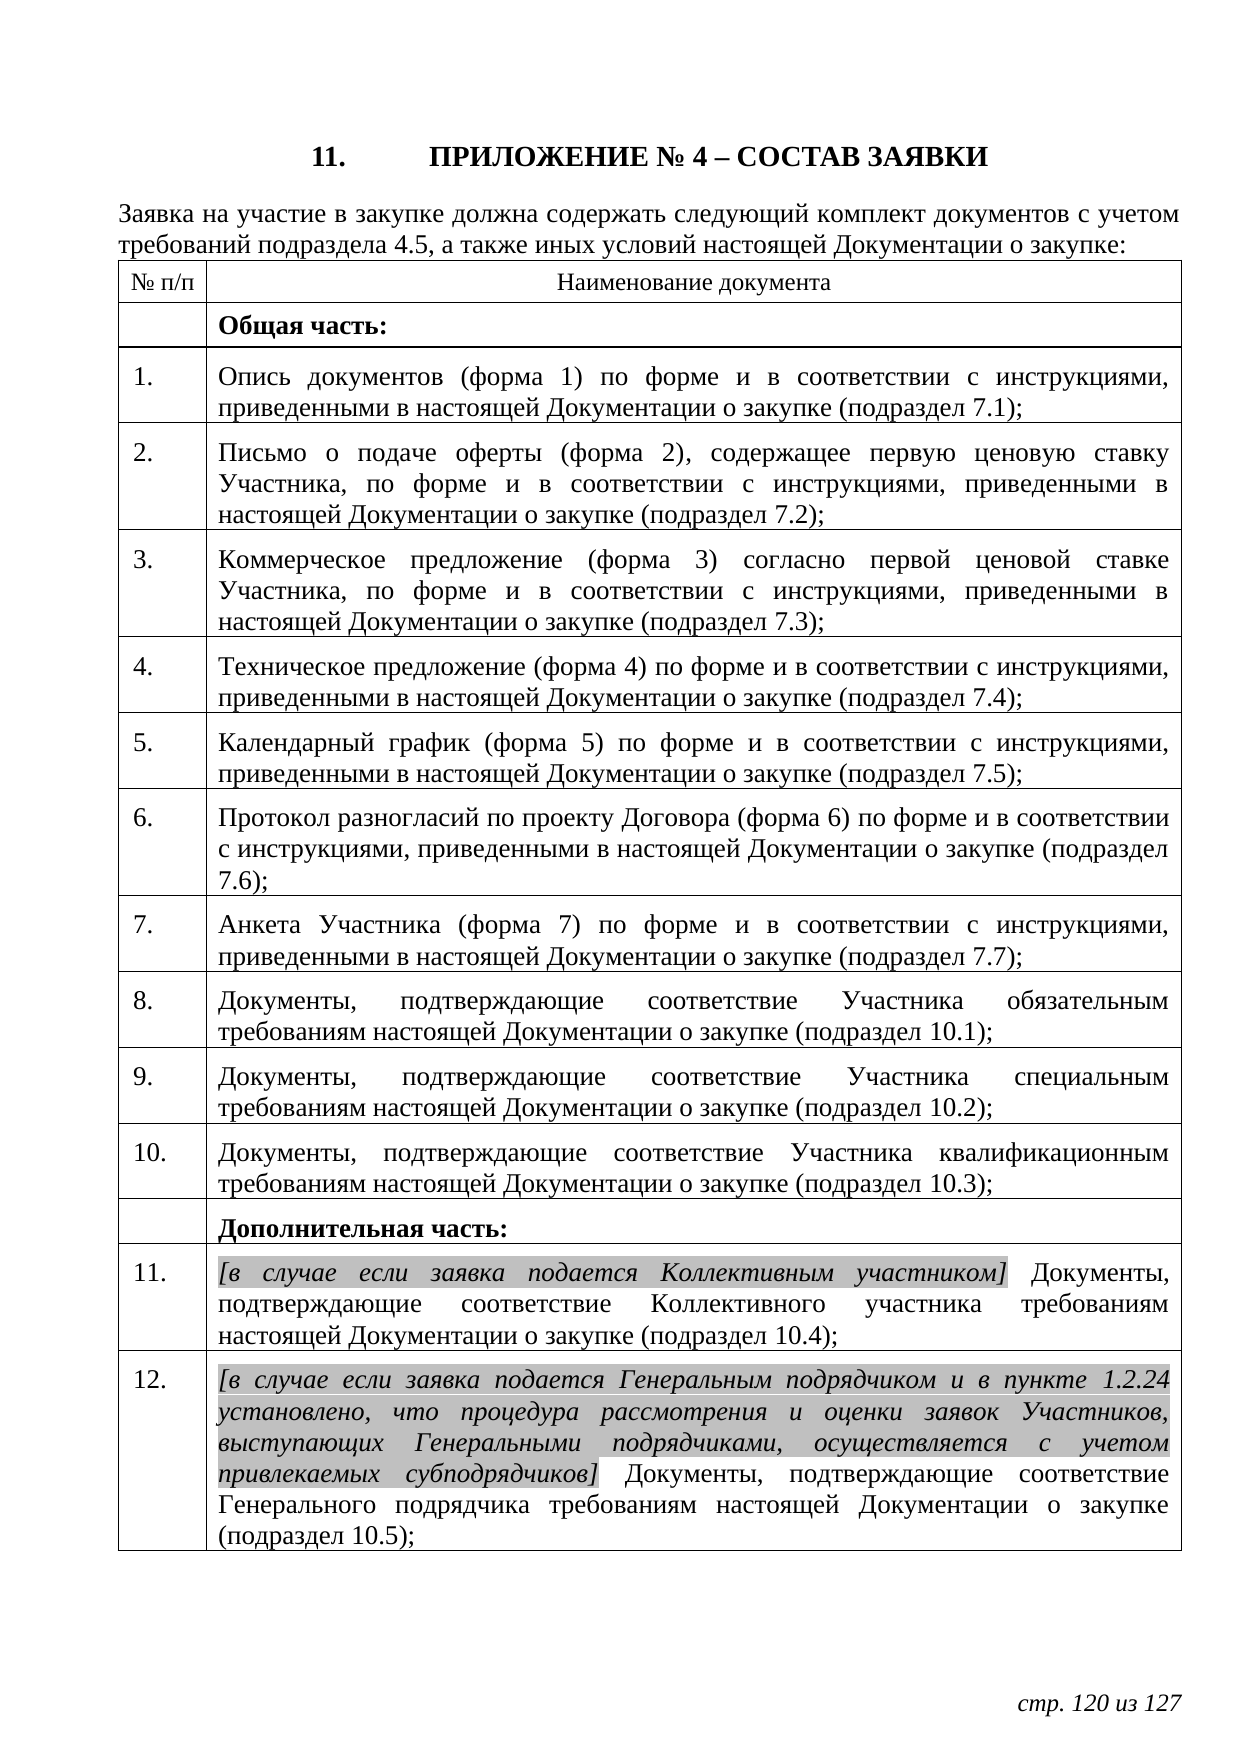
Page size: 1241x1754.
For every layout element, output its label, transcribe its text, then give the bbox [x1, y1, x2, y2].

table_cell Анкета Участника (форма 7) по форме и в соответствии с инструкциями, приведенными в настоящей Документации о закупке (подраздел 7.7); [207, 896, 1181, 971]
table_cell Техническое предложение (форма 4) по форме и в соответствии с инструкциями, приведенными в настоящей Документации о закупке (подраздел 7.4); [207, 637, 1181, 712]
table_cell Дополнительная часть: [207, 1199, 1181, 1243]
table_cell [119, 1124, 206, 1198]
table_cell [119, 1351, 206, 1550]
table_cell Протокол разногласий по проекту Договора (форма 6) по форме и в соответствии с инструкциями, приведенными в настоящей Документации о закупке (подраздел 7.6); [207, 789, 1181, 895]
table_cell [119, 303, 206, 346]
table_cell [119, 972, 206, 1047]
table_header № п/п [119, 261, 206, 302]
table_cell [119, 713, 206, 788]
subtitle ПРИЛОЖЕНИЕ № 4 – СОСТАВ ЗАЯВКИ [118, 139, 1181, 172]
table_cell Документы, подтверждающие соответствие Участника специальным требованиям настоящей Документации о закупке (подраздел 10.2); [207, 1048, 1181, 1122]
table_cell Письмо о подаче оферты (форма 2), содержащее первую ценовую ставку Участника, по форме и в соответствии с инструкциями, приведенными в настоящей Документации о закупке (подраздел 7.2); [207, 423, 1181, 529]
table_cell [в случае если заявка подается Генеральным подрядчиком и в пункте 1.2.24 установлено, что процедура рассмотрения и оценки заявок Участников, выступающих Генеральными подрядчиками, осуществляется с учетом привлекаемых субподрядчиков] Документы, подтверждающие соответствие Генерального подрядчика требованиям настоящей Документации о закупке (подраздел 10.5); [207, 1351, 1181, 1550]
table_cell [119, 530, 206, 636]
table_cell Документы, подтверждающие соответствие Участника квалификационным требованиям настоящей Документации о закупке (подраздел 10.3); [207, 1124, 1181, 1198]
table_cell [119, 637, 206, 712]
table_cell Опись документов (форма 1) по форме и в соответствии с инструкциями, приведенными в настоящей Документации о закупке (подраздел 7.1); [207, 348, 1181, 422]
table_cell [119, 1244, 206, 1350]
table_cell [119, 789, 206, 895]
table_cell [119, 348, 206, 422]
table_cell Календарный график (форма 5) по форме и в соответствии с инструкциями, приведенными в настоящей Документации о закупке (подраздел 7.5); [207, 713, 1181, 788]
table_cell [119, 896, 206, 971]
table_cell Коммерческое предложение (форма 3) согласно первой ценовой ставке Участника, по форме и в соответствии с инструкциями, приведенными в настоящей Документации о закупке (подраздел 7.3); [207, 530, 1181, 636]
table_cell Документы, подтверждающие соответствие Участника обязательным требованиям настоящей Документации о закупке (подраздел 10.1); [207, 972, 1181, 1047]
table_header Наименование документа [207, 261, 1181, 302]
table_cell [119, 1048, 206, 1122]
list Заявка на участие в закупке должна содержать следующий комплект документов с учетом требований подраздела 4.5, а также иных условий настоящей Документации о закупке: [118, 197, 1181, 259]
table_cell [в случае если заявка подается Коллективным участником] Документы, подтверждающие соответствие Коллективного участника требованиям настоящей Документации о закупке (подраздел 10.4); [207, 1244, 1181, 1350]
table_cell [119, 1199, 206, 1243]
table_cell [119, 423, 206, 529]
table_cell Общая часть: [207, 303, 1181, 346]
